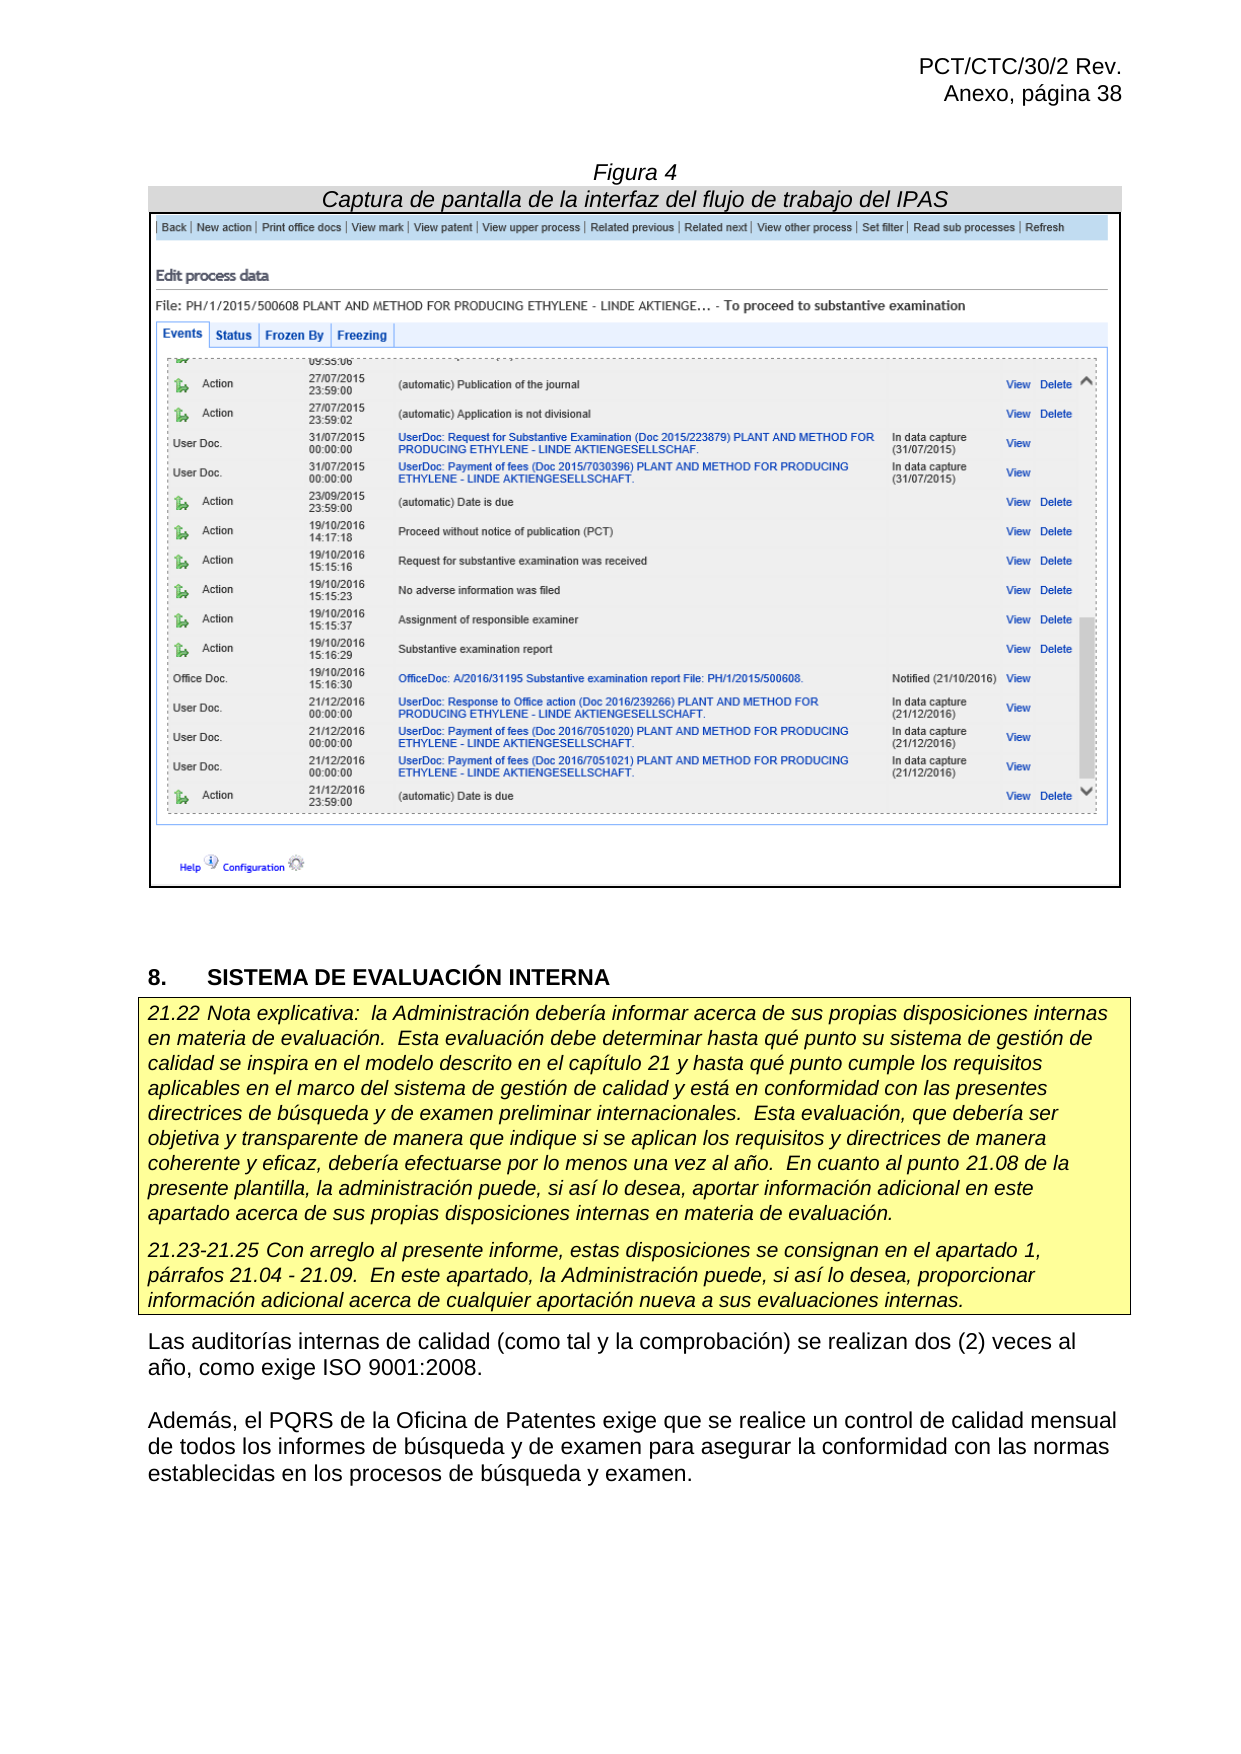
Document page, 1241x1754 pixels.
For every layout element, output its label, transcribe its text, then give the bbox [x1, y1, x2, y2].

text Captura de pantalla de la interfaz del flujo de trabajo del IPAS [148, 186, 1122, 212]
picture [151, 214, 1119, 886]
text Las auditorías internas de calidad (como tal y la comprobación) se realizan dos (2) veces al año, como exige ISO 9001:2008. [148, 1328, 1122, 1381]
text Figura 4 [148, 158, 1122, 186]
text Además, el PQRS de la Oficina de Patentes exige que se realice un control de calidad mensual de todos los informes de búsqueda y de examen para asegurar la conformidad con las normas establecidas en los procesos de búsqueda y examen. [148, 1407, 1122, 1486]
text 21.22 Nota explicativa: la Administración debería informar acerca de sus propias disposiciones internas en materia de evaluación. Esta evaluación debe determinar hasta qué punto su sistema de gestión de calidad se inspira en el modelo descrito en el capítulo 21 y hasta qué punto cumple los requisitos aplicables en el marco del sistema de gestión de calidad y está en conformidad con las presentes directrices de búsqueda y de examen preliminar internacionales. Esta evaluación, que debería ser objetiva y transparente de manera que indique si se aplican los requisitos y directrices de manera coherente y eficaz, debería efectuarse por lo menos una vez al año. En cuanto al punto 21.08 de la presente plantilla, la administración puede, si así lo desea, aportar información adicional en este apartado acerca de sus propias disposiciones internas en materia de evaluación. [139, 998, 1130, 1225]
subtitle 8. SISTEMA DE EVALUACIÓN INTERNA [148, 964, 1122, 990]
text 21.23-21.25 Con arreglo al presente informe, estas disposiciones se consignan en el apartado 1, párrafos 21.04 - 21.09. En este apartado, la Administración puede, si así lo desea, proporcionar información adicional acerca de cualquier aportación nueva a sus evaluaciones internas. [139, 1234, 1130, 1314]
